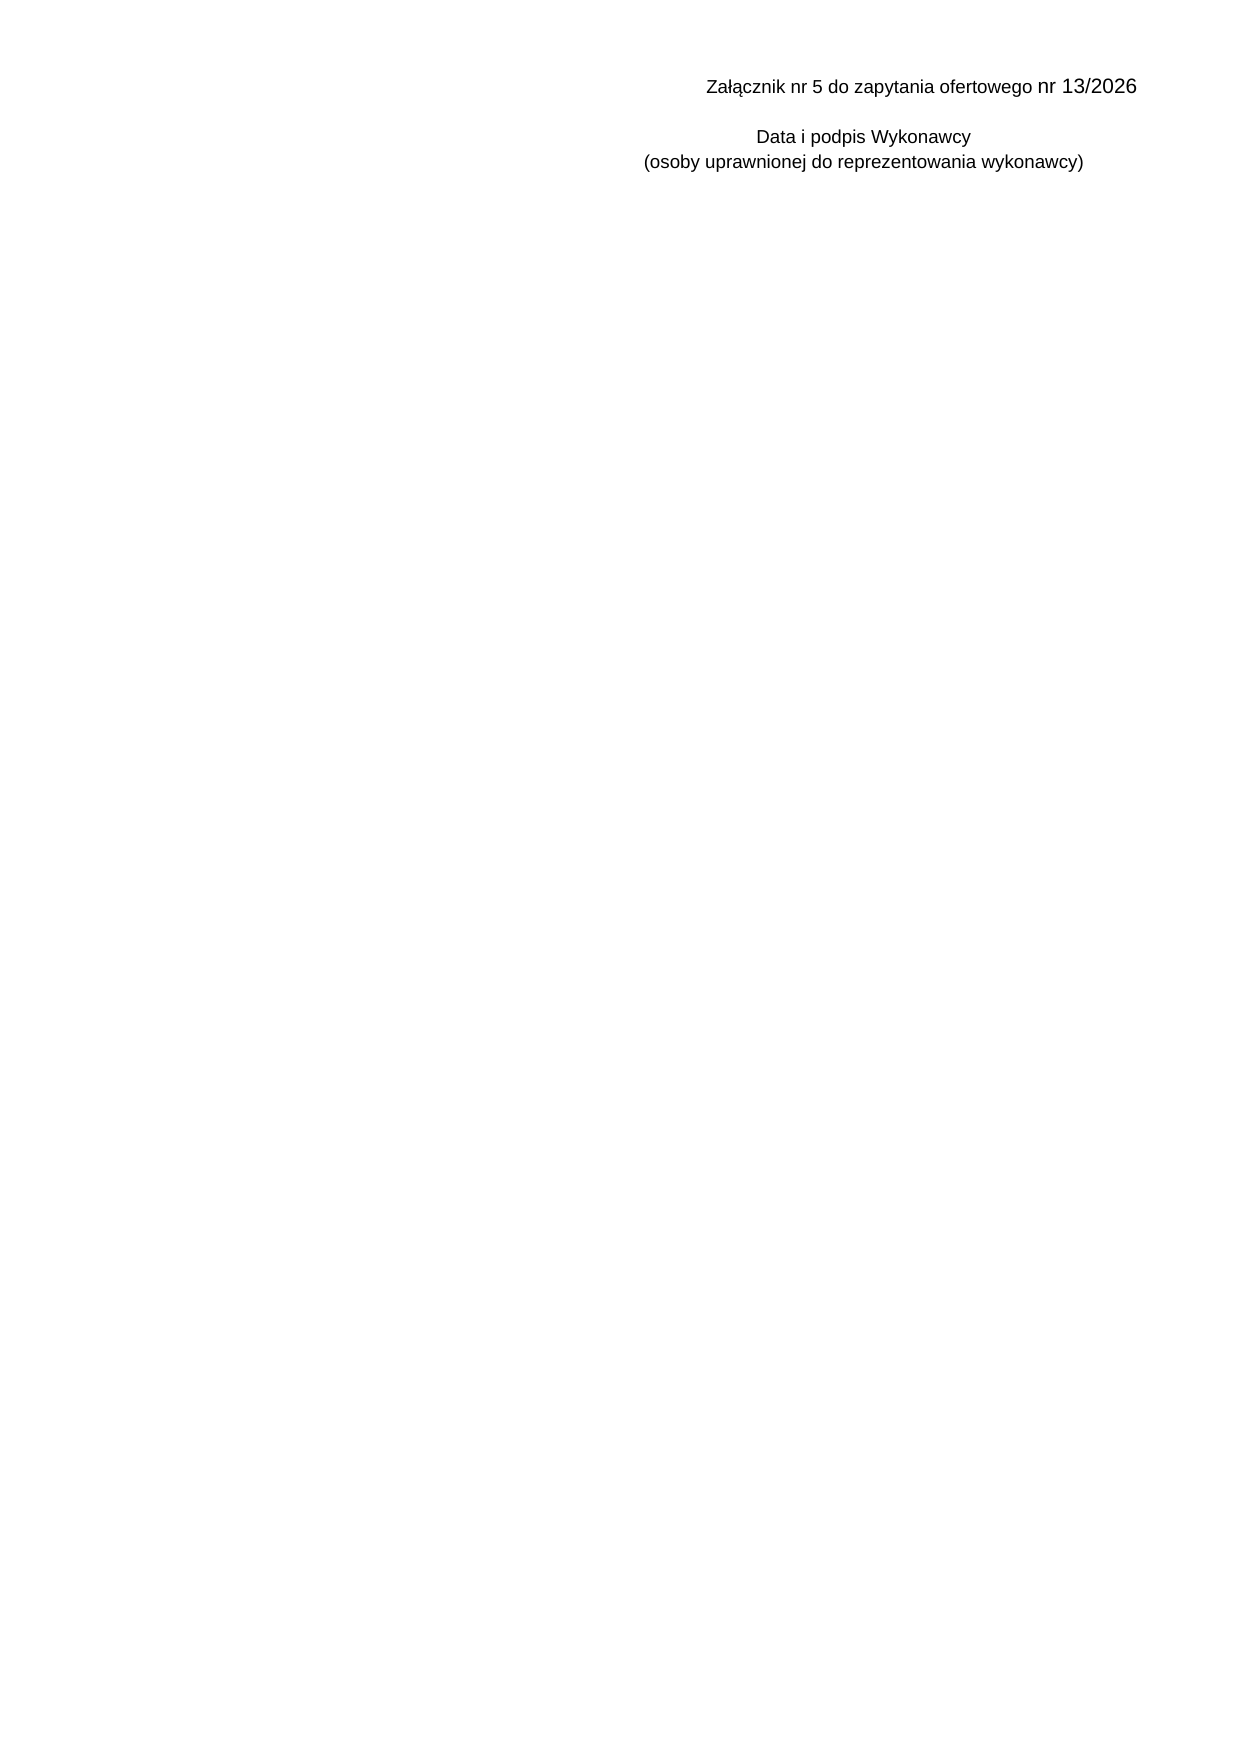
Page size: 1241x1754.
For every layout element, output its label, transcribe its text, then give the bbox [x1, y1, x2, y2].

text (osoby uprawnionej do reprezentowania wykonawcy) [590, 151, 1137, 173]
text Data i podpis Wykonawcy [590, 126, 1137, 148]
